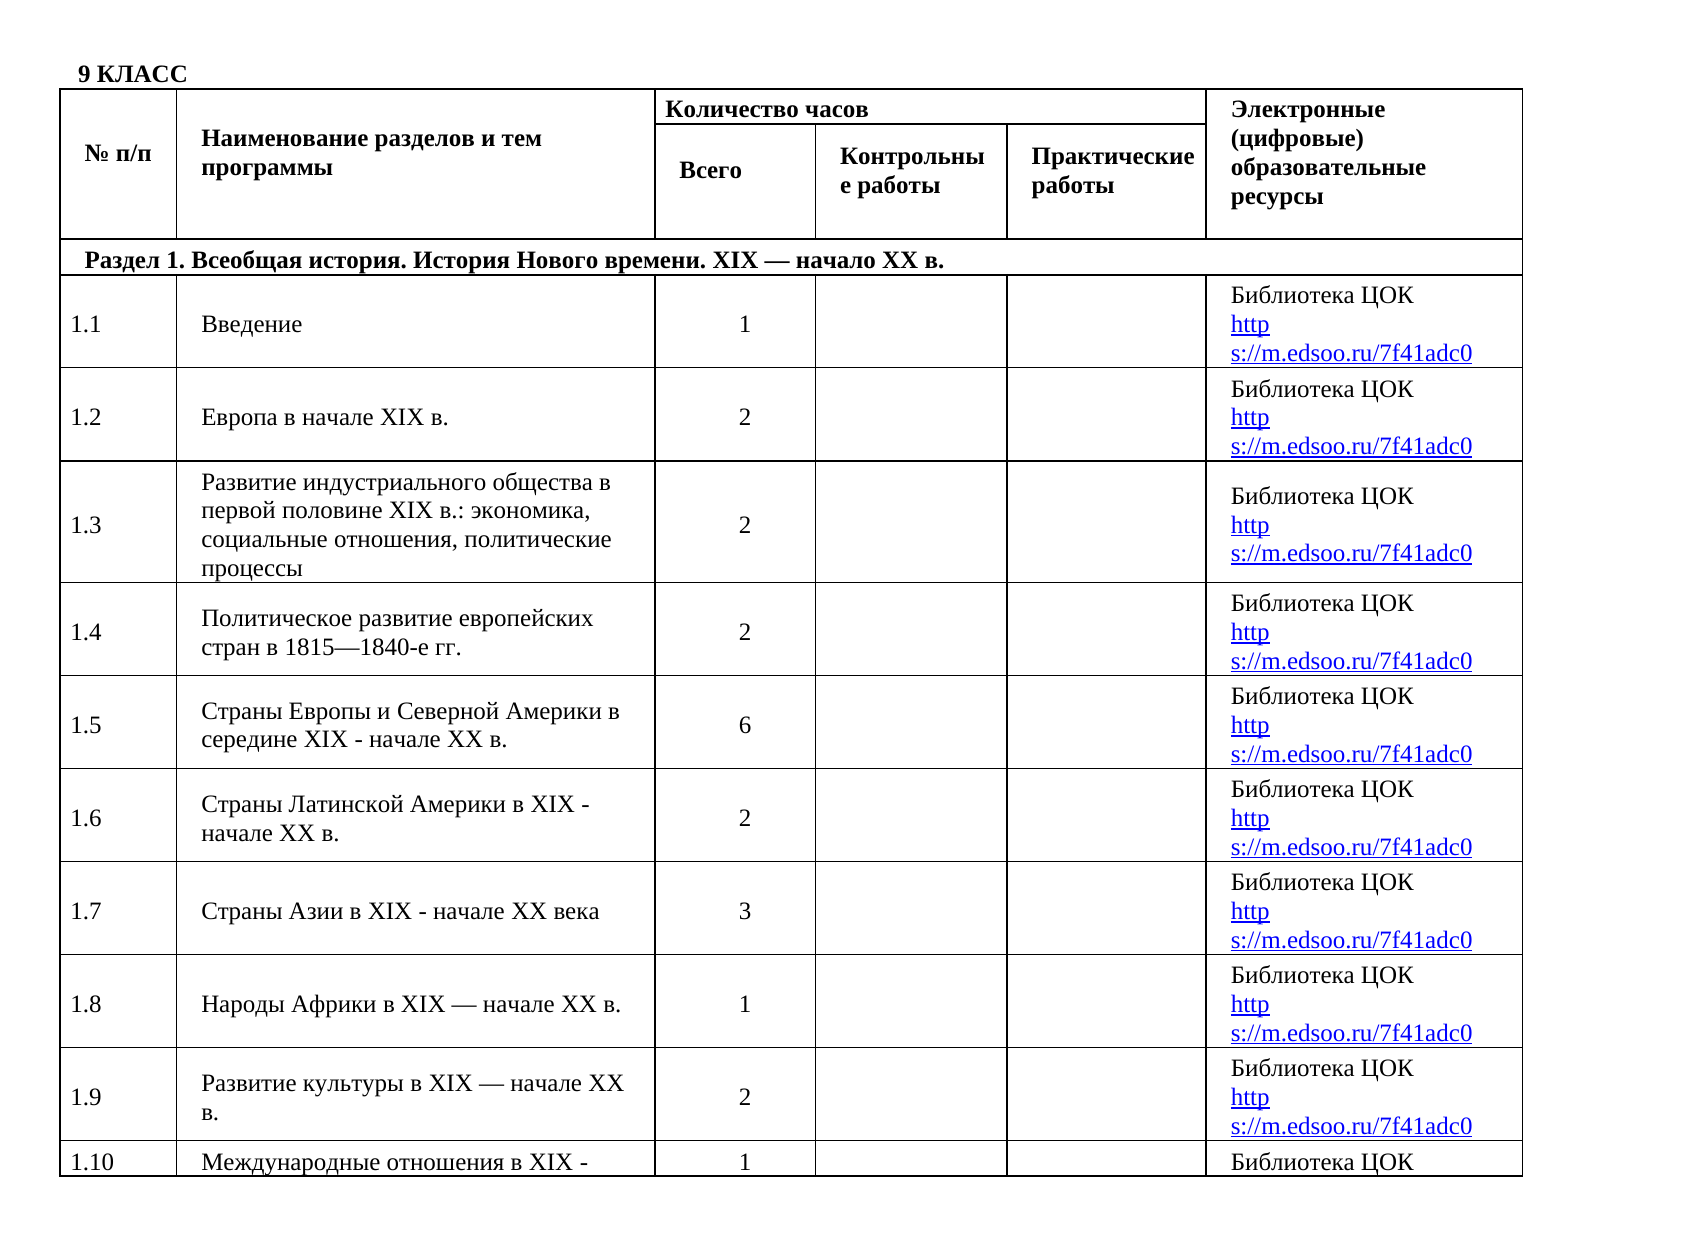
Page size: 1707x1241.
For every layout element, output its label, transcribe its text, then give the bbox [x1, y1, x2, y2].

table_cell 1 [656, 955, 815, 1047]
table_cell Народы Африки в ХIХ — начале ХХ в. [177, 955, 654, 1047]
table_cell Введение [177, 276, 654, 367]
table_cell Библиотека ЦОК https://m.edsoo.ru/7f41adc0 [1207, 862, 1522, 954]
table_cell 1.2 [61, 368, 176, 460]
table_cell Библиотека ЦОК https://m.edsoo.ru/7f41adc0 [1207, 769, 1522, 861]
table_cell 1.9 [61, 1048, 176, 1140]
table_cell [1008, 769, 1205, 861]
table_cell 6 [656, 676, 815, 768]
table_cell 1.5 [61, 676, 176, 768]
table_cell [1008, 368, 1205, 460]
table_cell 1.3 [61, 462, 176, 582]
table_cell 1 [656, 1141, 815, 1175]
table_cell 2 [656, 583, 815, 675]
table_cell Библиотека ЦОК https://m.edsoo.ru/7f41adc0 [1207, 676, 1522, 768]
table_cell [816, 276, 1006, 367]
table_cell Библиотека ЦОК https://m.edsoo.ru/7f41adc0 [1207, 955, 1522, 1047]
table_cell 1.7 [61, 862, 176, 954]
table_cell 1.1 [61, 276, 176, 367]
table_cell Страны Азии в XIX - начале XX века [177, 862, 654, 954]
table_cell [816, 676, 1006, 768]
table_header Наименование разделов и тем программы [177, 90, 654, 238]
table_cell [177, 1141, 654, 1175]
table_cell [816, 1048, 1006, 1140]
table_cell 2 [656, 368, 815, 460]
table_cell 1.8 [61, 955, 176, 1047]
table_cell [1008, 1141, 1205, 1175]
table_cell [1008, 955, 1205, 1047]
table_cell [816, 583, 1006, 675]
table_header Электронные (цифровые) образовательные ресурсы [1207, 90, 1522, 238]
table_cell Развитие культуры в XIX — начале ХХ в. [177, 1048, 654, 1140]
table_cell Библиотека ЦОК https://m.edsoo.ru/7f41adc0 [1207, 368, 1522, 460]
table_cell [816, 368, 1006, 460]
table_cell 1 [656, 276, 815, 367]
text 9 КЛАСС [72, 59, 1647, 88]
table_cell [1008, 462, 1205, 582]
table_cell [1008, 1048, 1205, 1140]
table_cell Библиотека ЦОК https://m.edsoo.ru/7f41adc0 [1207, 583, 1522, 675]
table_cell 2 [656, 1048, 815, 1140]
table_cell Политическое развитие европейских стран в 1815—1840-е гг. [177, 583, 654, 675]
table_cell Всего [656, 125, 815, 238]
table_cell [1008, 862, 1205, 954]
table_cell 2 [656, 462, 815, 582]
table_cell [816, 862, 1006, 954]
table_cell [1207, 1141, 1522, 1175]
table_cell Европа в начале XIX в. [177, 368, 654, 460]
table_cell [816, 769, 1006, 861]
table_cell [1008, 276, 1205, 367]
table_cell Библиотека ЦОК https://m.edsoo.ru/7f41adc0 [1207, 462, 1522, 582]
table_cell Библиотека ЦОК https://m.edsoo.ru/7f41adc0 [1207, 276, 1522, 367]
table_cell 2 [656, 769, 815, 861]
table_cell 1.6 [61, 769, 176, 861]
table_cell Контрольные работы [816, 125, 1006, 238]
table_cell Раздел 1. Всеобщая история. История Нового времени. XIХ — начало ХХ в. [61, 240, 1522, 274]
table_header № п/п [61, 90, 176, 238]
table_header Количество часов [656, 90, 1205, 123]
table_cell [816, 462, 1006, 582]
table_cell Развитие индустриального общества в первой половине XIX в.: экономика, социальные отношения, политические процессы [177, 462, 654, 582]
table_cell [1008, 583, 1205, 675]
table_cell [1207, 1048, 1522, 1140]
table_cell 1.4 [61, 583, 176, 675]
table_cell 1.10 [61, 1141, 176, 1175]
table_cell 3 [656, 862, 815, 954]
table_cell [816, 955, 1006, 1047]
table_cell Страны Европы и Северной Америки в середине XIX - начале XX в. [177, 676, 654, 768]
table_cell Страны Латинской Америки в XIX - начале XX в. [177, 769, 654, 861]
table_cell [816, 1141, 1006, 1175]
table_cell [1008, 676, 1205, 768]
table_cell Практические работы [1008, 125, 1205, 238]
